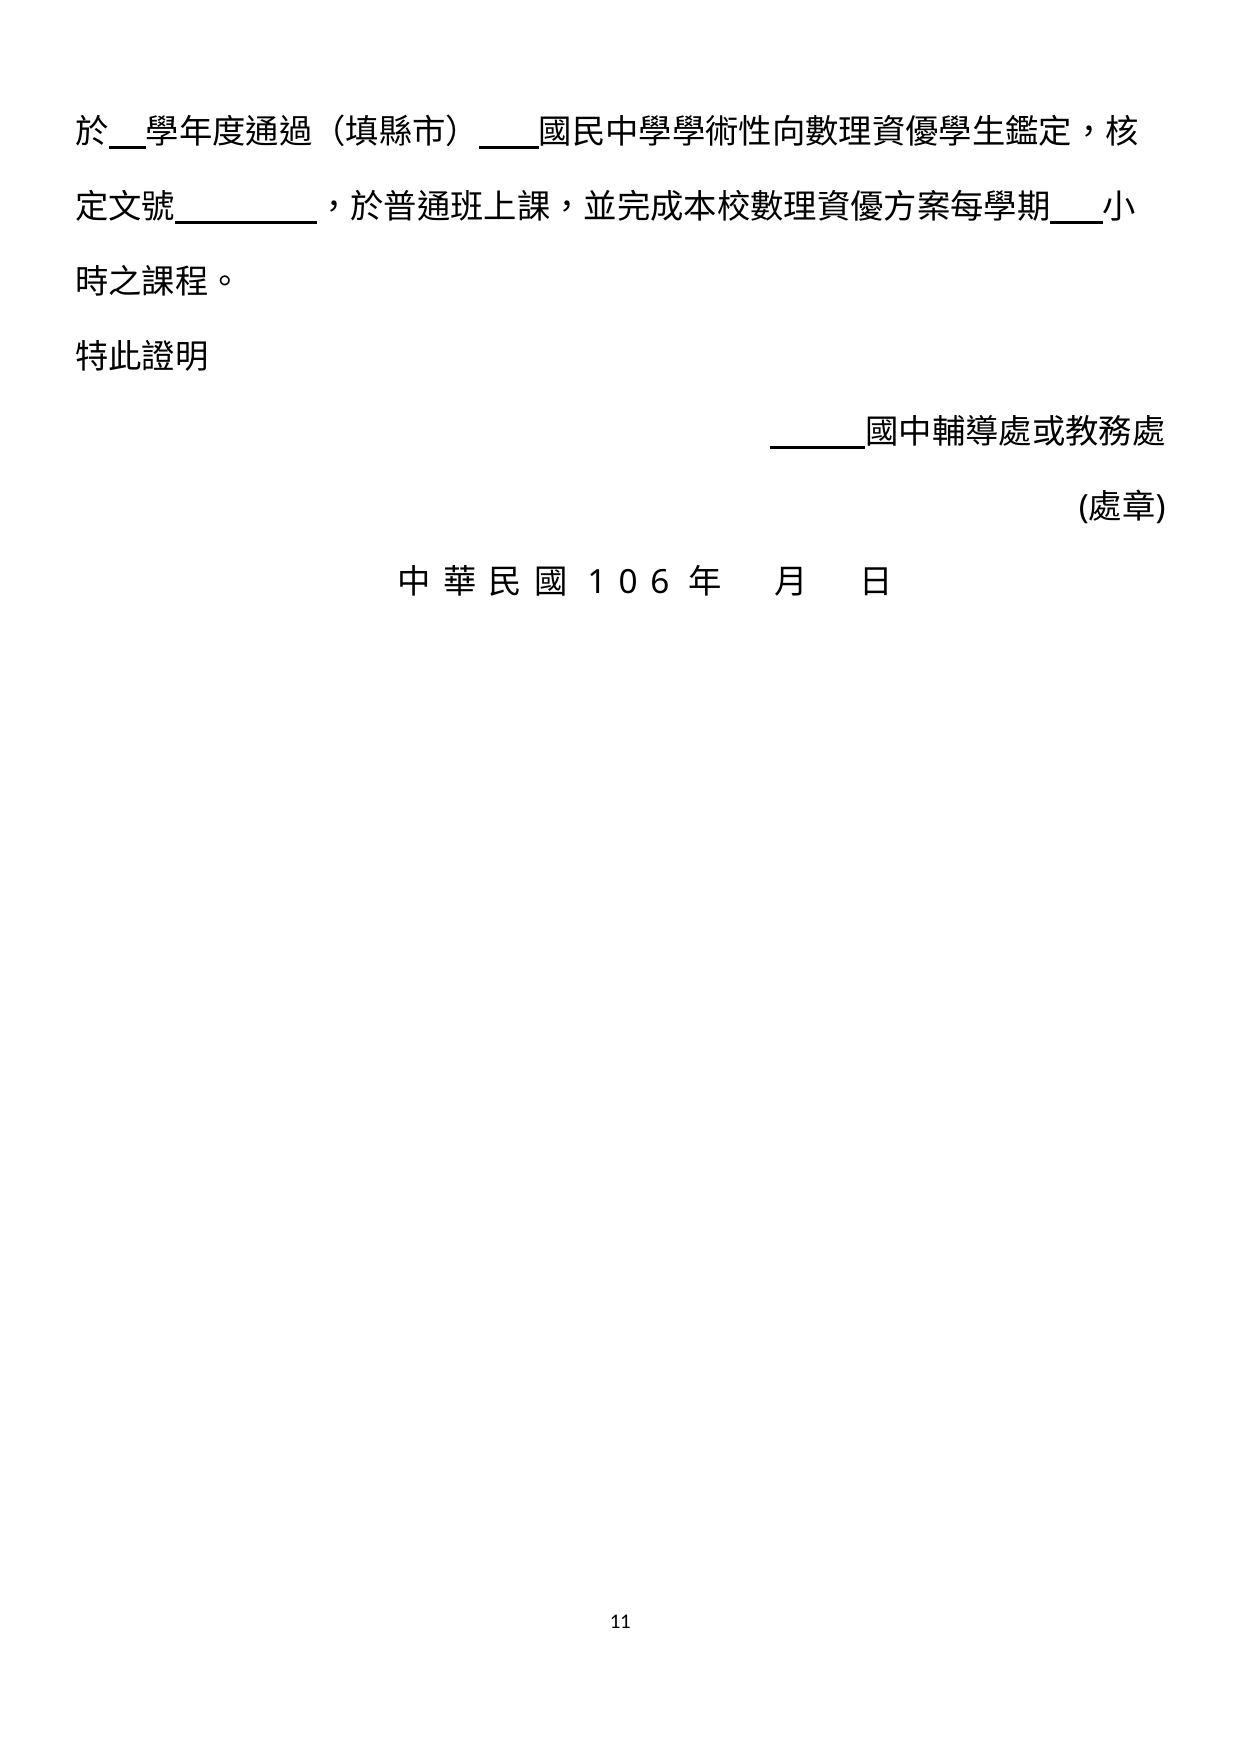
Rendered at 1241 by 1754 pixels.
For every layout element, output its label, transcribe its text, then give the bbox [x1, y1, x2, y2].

text 國中輔導處或教務處 [75, 392, 1165, 467]
text 特此證明 [75, 317, 1165, 392]
text 中華民國106年 月 日 [125, 542, 1165, 617]
text (處章) [75, 467, 1165, 542]
text 於 學年度通過（填縣市） 國民中學學術性向數理資優學生鑑定，核定文號 ，於普通班上課，並完成本校數理資優方案每學期 小時之課程。 [75, 92, 1165, 317]
